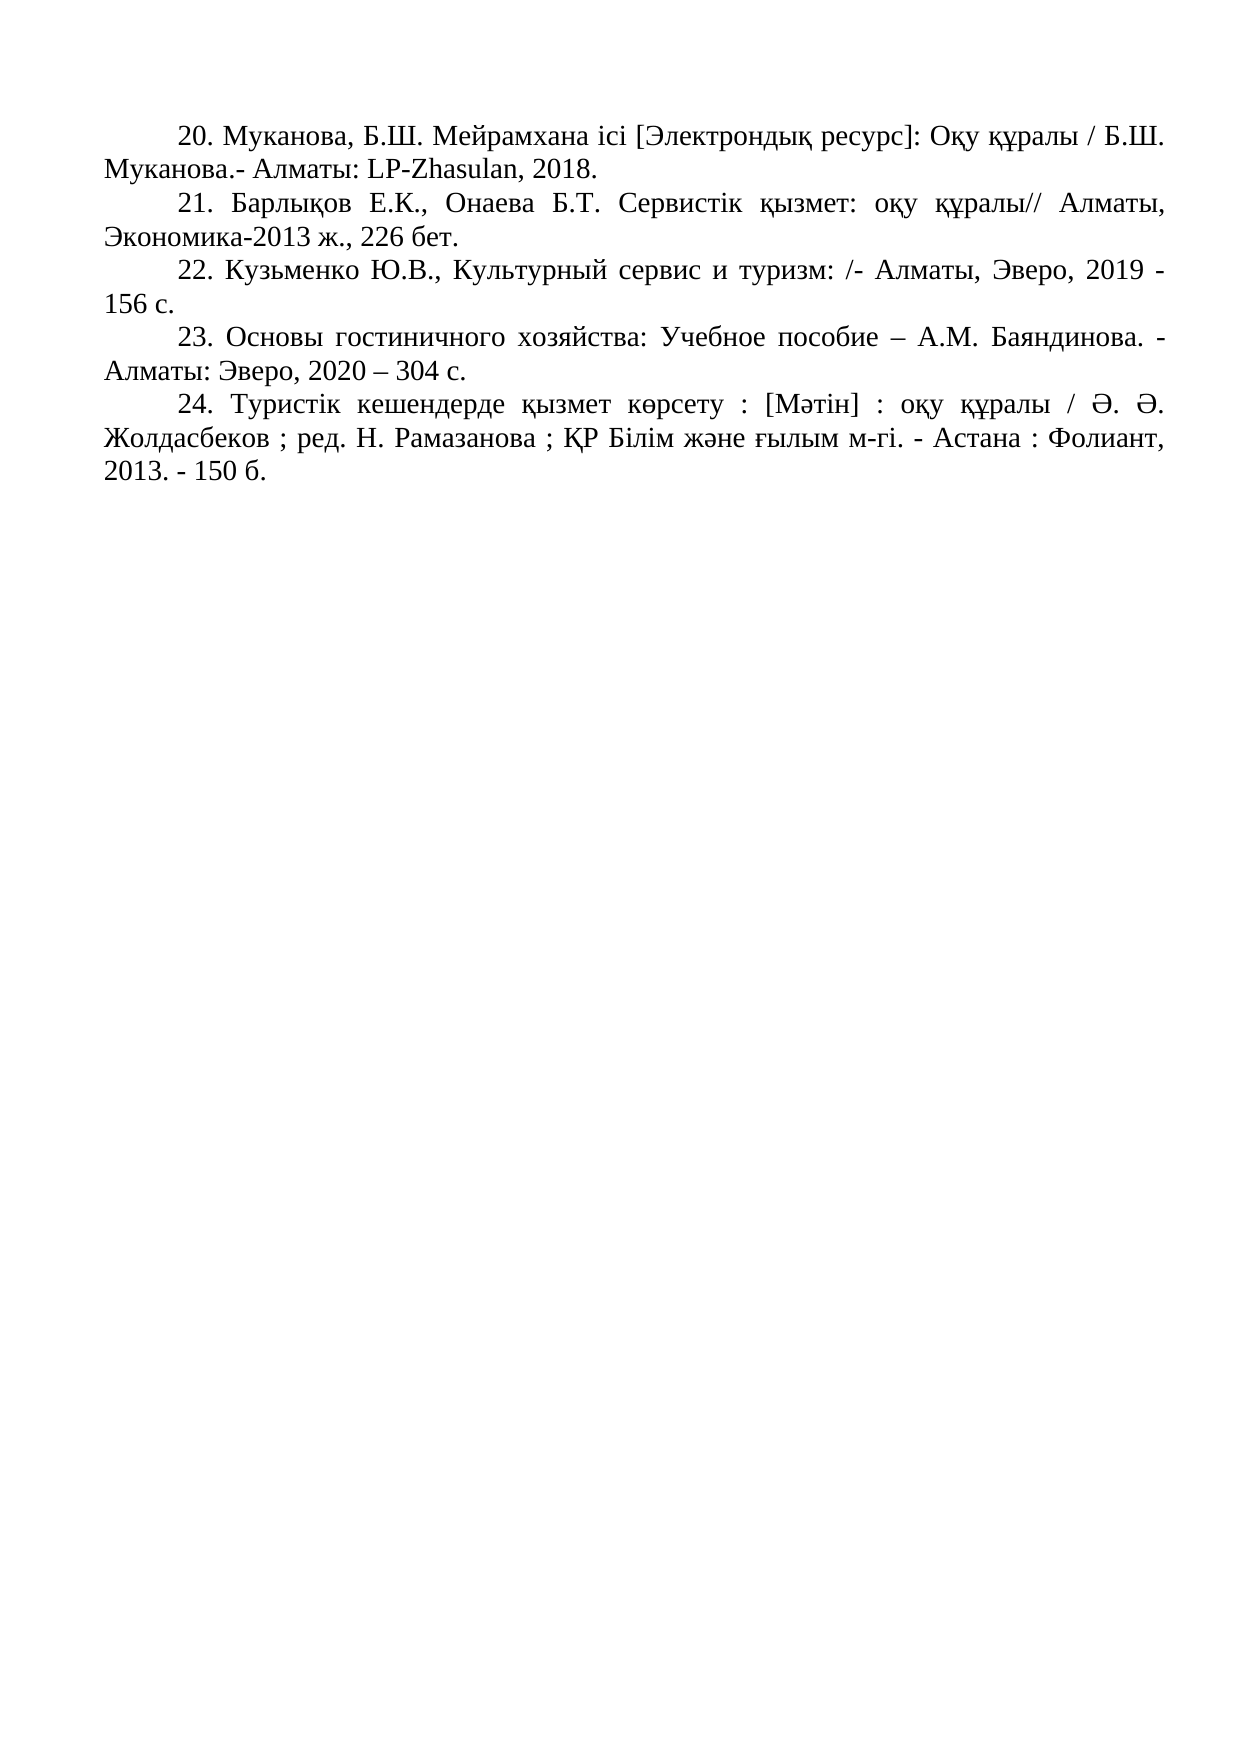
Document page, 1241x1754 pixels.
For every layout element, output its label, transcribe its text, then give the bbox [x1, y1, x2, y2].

text 21. Барлықов Е.К., Онаева Б.Т. Сервистік қызмет: оқу құралы// Алматы, Экономика-2013 ж., 226 бет. [103, 185, 1167, 252]
text 20. Муканова, Б.Ш. Мейрамхана ісі [Электрондық ресурс]: Оқу құралы / Б.Ш. Муканова.- Алматы: LP-Zhasulan, 2018. [103, 118, 1167, 185]
text 24. Туристік кешендерде қызмет көрсету : [Мәтін] : оқу құралы / Ә. Ә. Жолдасбеков ; ред. Н. Рамазанова ; ҚР Білім және ғылым м-гі. - Астана : Фолиант, 2013. - 150 б. [103, 386, 1167, 487]
text 23. Основы гостиничного хозяйства: Учебное пособие – А.М. Баяндинова. - Алматы: Эверо, 2020 – 304 с. [103, 319, 1167, 386]
text 22. Кузьменко Ю.В., Культурный сервис и туризм: /- Алматы, Эверо, 2019 - 156 с. [103, 252, 1167, 319]
